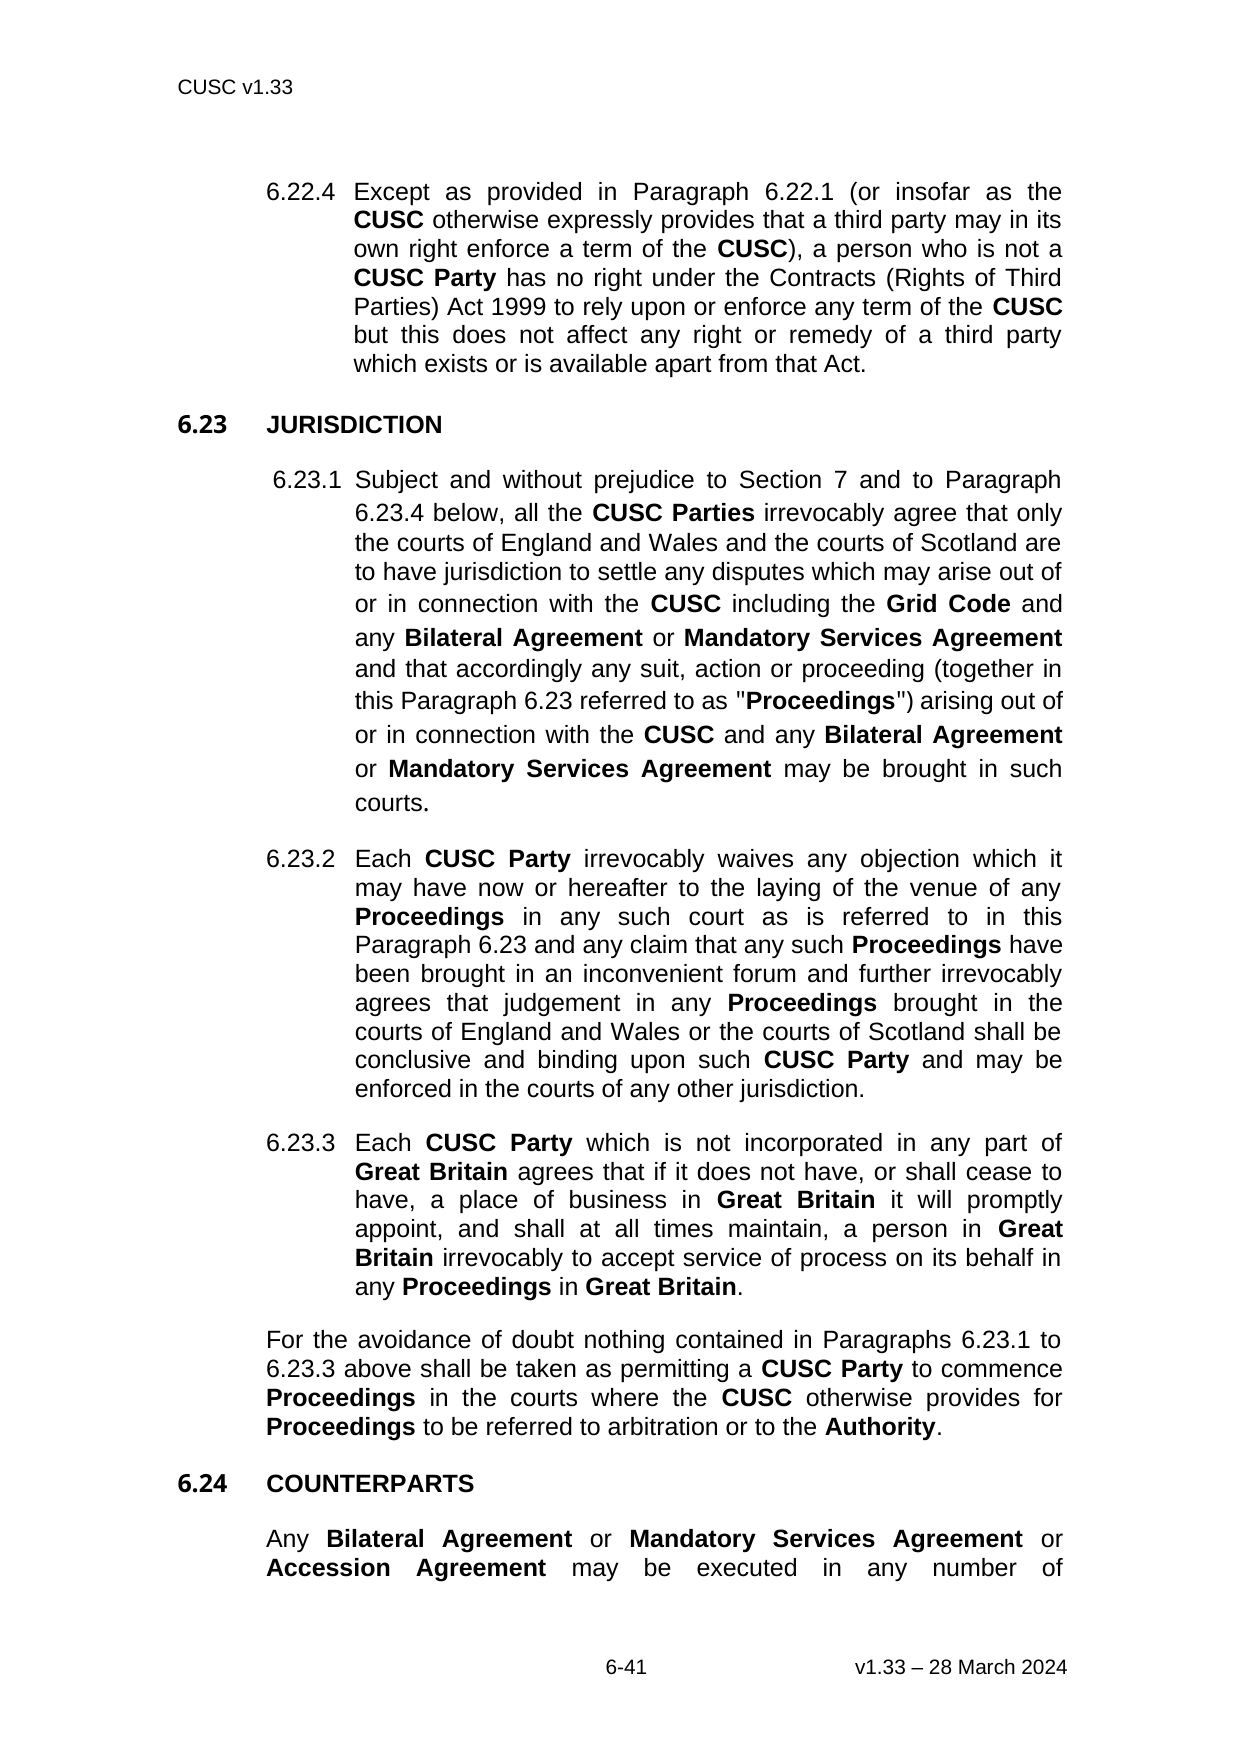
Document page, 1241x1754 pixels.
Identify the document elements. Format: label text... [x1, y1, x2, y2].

subtitle 6.23.3 Each CUSC Party which is not incorporated in any part of Great Britain agrees that if it does not have, or shall cease to have, a place of business in Great Britain it will promptly appoint, and shall at all times maintain, a person in Great Britain irrevocably to accept service of process on its behalf in any Proceedings in Great Britain. [266, 1128, 1063, 1300]
subtitle 6.23.2 Each CUSC Party irrevocably waives any objection which it may have now or hereafter to the laying of the venue of any Proceedings in any such court as is referred to in this Paragraph 6.23 and any claim that any such Proceedings have been brought in an inconvenient forum and further irrevocably agrees that judgement in any Proceedings brought in the courts of England and Wales or the courts of Scotland shall be conclusive and binding upon such CUSC Party and may be enforced in the courts of any other jurisdiction. [266, 844, 1063, 1103]
subtitle JURISDICTION [177, 406, 1063, 441]
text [266, 1524, 1063, 1582]
text For the avoidance of doubt nothing contained in Paragraphs 6.23.1 to 6.23.3 above shall be taken as permitting a CUSC Party to commence Proceedings in the courts where the CUSC otherwise provides for Proceedings to be referred to arbitration or to the Authority. [266, 1325, 1063, 1440]
list Except as provided in Paragraph 6.22.1 (or insofar as the CUSC otherwise expressly provides that a third party may in its own right enforce a term of the CUSC), a person who is not a CUSC Party has no right under the Contracts (Rights of Third Parties) Act 1999 to rely upon or enforce any term of the CUSC but this does not affect any right or remedy of a third party which exists or is available apart from that Act. [266, 176, 1063, 378]
subtitle 6.23.1 Subject and without prejudice to Section 7 and to Paragraph 6.23.4 below, all the CUSC Parties irrevocably agree that only the courts of England and Wales and the courts of Scotland are to have jurisdiction to settle any disputes which may arise out of or in connection with the CUSC including the Grid Code and any Bilateral Agreement or Mandatory Services Agreement and that accordingly any suit, action or proceeding (together in this Paragraph 6.23 referred to as "Proceedings") arising out of or in connection with the CUSC and any Bilateral Agreement or Mandatory Services Agreement may be brought in such courts. [266, 466, 1063, 819]
subtitle COUNTERPARTS [177, 1465, 1063, 1499]
